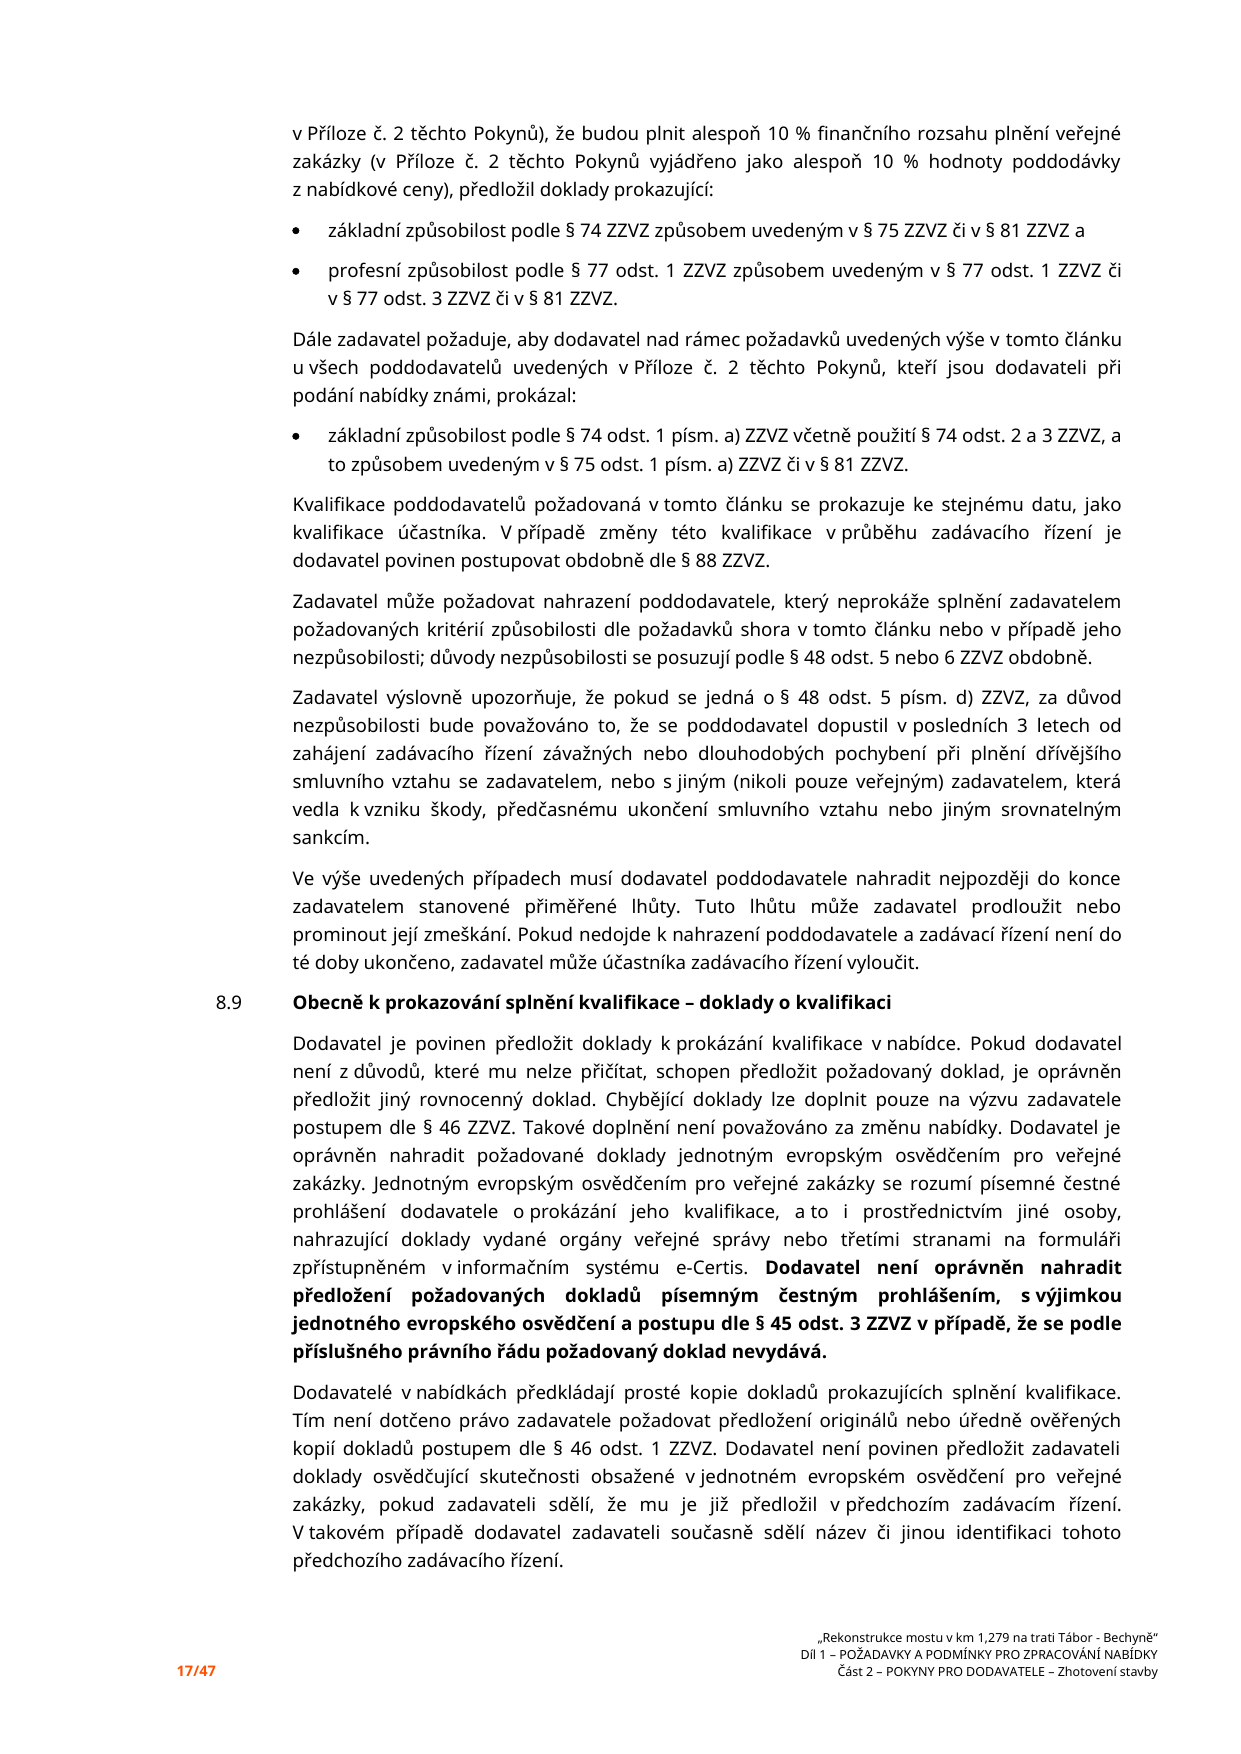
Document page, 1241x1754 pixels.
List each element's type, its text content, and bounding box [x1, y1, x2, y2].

text Dodavatelé v nabídkách předkládají prosté kopie dokladů prokazujících splnění kvalifikace. Tím není dotčeno právo zadavatele požadovat předložení originálů nebo úředně ověřených kopií dokladů postupem dle § 46 odst. 1 ZZVZ. Dodavatel není povinen předložit zadavateli doklady osvědčující skutečnosti obsažené v jednotném evropském osvědčení pro veřejné zakázky, pokud zadavateli sdělí, že mu je již předložil v předchozím zadávacím řízení. V takovém případě dodavatel zadavateli současně sdělí název či jinou identifikaci tohoto předchozího zadávacího řízení. [292, 1379, 1122, 1573]
text Zadavatel může požadovat nahrazení poddodavatele, který neprokáže splnění zadavatelem požadovaných kritérií způsobilosti dle požadavků shora v tomto článku nebo v případě jeho nezpůsobilosti; důvody nezpůsobilosti se posuzují podle § 48 odst. 5 nebo 6 ZZVZ obdobně. [292, 588, 1122, 669]
text Dodavatel je povinen předložit doklady k prokázání kvalifikace v nabídce. Pokud dodavatel není z důvodů, které mu nelze přičítat, schopen předložit požadovaný doklad, je oprávněn předložit jiný rovnocenný doklad. Chybějící doklady lze doplnit pouze na výzvu zadavatele postupem dle § 46 ZZVZ. Takové doplnění není považováno za změnu nabídky. Dodavatel je oprávněn nahradit požadované doklady jednotným evropským osvědčením pro veřejné zakázky. Jednotným evropským osvědčením pro veřejné zakázky se rozumí písemné čestné prohlášení dodavatele o prokázání jeho kvalifikace, a to i prostřednictvím jiné osoby, nahrazující doklady vydané orgány veřejné správy nebo třetími stranami na formuláři zpřístupněném v informačním systému e-Certis. Dodavatel není oprávněn nahradit předložení požadovaných dokladů písemným čestným prohlášením, s výjimkou jednotného evropského osvědčení a postupu dle § 45 odst. 3 ZZVZ v případě, že se podle příslušného právního řádu požadovaný doklad nevydává. [292, 1030, 1122, 1364]
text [292, 121, 1122, 202]
text Ve výše uvedených případech musí dodavatel poddodavatele nahradit nejpozději do konce zadavatelem stanovené přiměřené lhůty. Tuto lhůtu může zadavatel prodloužit nebo prominout její zmeškání. Pokud nedojde k nahrazení poddodavatele a zadávací řízení není do té doby ukončeno, zadavatel může účastníka zadávacího řízení vyloučit. [292, 865, 1122, 975]
text Obecně k prokazování splnění kvalifikace – doklady o kvalifikaci [216, 990, 1122, 1015]
text Dále zadavatel požaduje, aby dodavatel nad rámec požadavků uvedených výše v tomto článku u všech poddodavatelů uvedených v Příloze č. 2 těchto Pokynů, kteří jsou dodavateli při podání nabídky známi, prokázal: [292, 326, 1122, 408]
text Kvalifikace poddodavatelů požadovaná v tomto článku se prokazuje ke stejnému datu, jako kvalifikace účastníka. V případě změny této kvalifikace v průběhu zadávacího řízení je dodavatel povinen postupovat obdobně dle § 88 ZZVZ. [292, 491, 1122, 573]
text základní způsobilost podle § 74 odst. 1 písm. a) ZZVZ včetně použití § 74 odst. 2 a 3 ZZVZ, a to způsobem uvedeným v § 75 odst. 1 písm. a) ZZVZ či v § 81 ZZVZ. [292, 423, 1122, 476]
text profesní způsobilost podle § 77 odst. 1 ZZVZ způsobem uvedeným v § 77 odst. 1 ZZVZ či v § 77 odst. 3 ZZVZ či v § 81 ZZVZ. [292, 258, 1122, 311]
text Zadavatel výslovně upozorňuje, že pokud se jedná o § 48 odst. 5 písm. d) ZZVZ, za důvod nezpůsobilosti bude považováno to, že se poddodavatel dopustil v posledních 3 letech od zahájení zadávacího řízení závažných nebo dlouhodobých pochybení při plnění dřívějšího smluvního vztahu se zadavatelem, nebo s jiným (nikoli pouze veřejným) zadavatelem, která vedla k vzniku škody, předčasnému ukončení smluvního vztahu nebo jiným srovnatelným sankcím. [292, 684, 1122, 850]
text základní způsobilost podle § 74 ZZVZ způsobem uvedeným v § 75 ZZVZ či v § 81 ZZVZ a [292, 217, 1122, 243]
